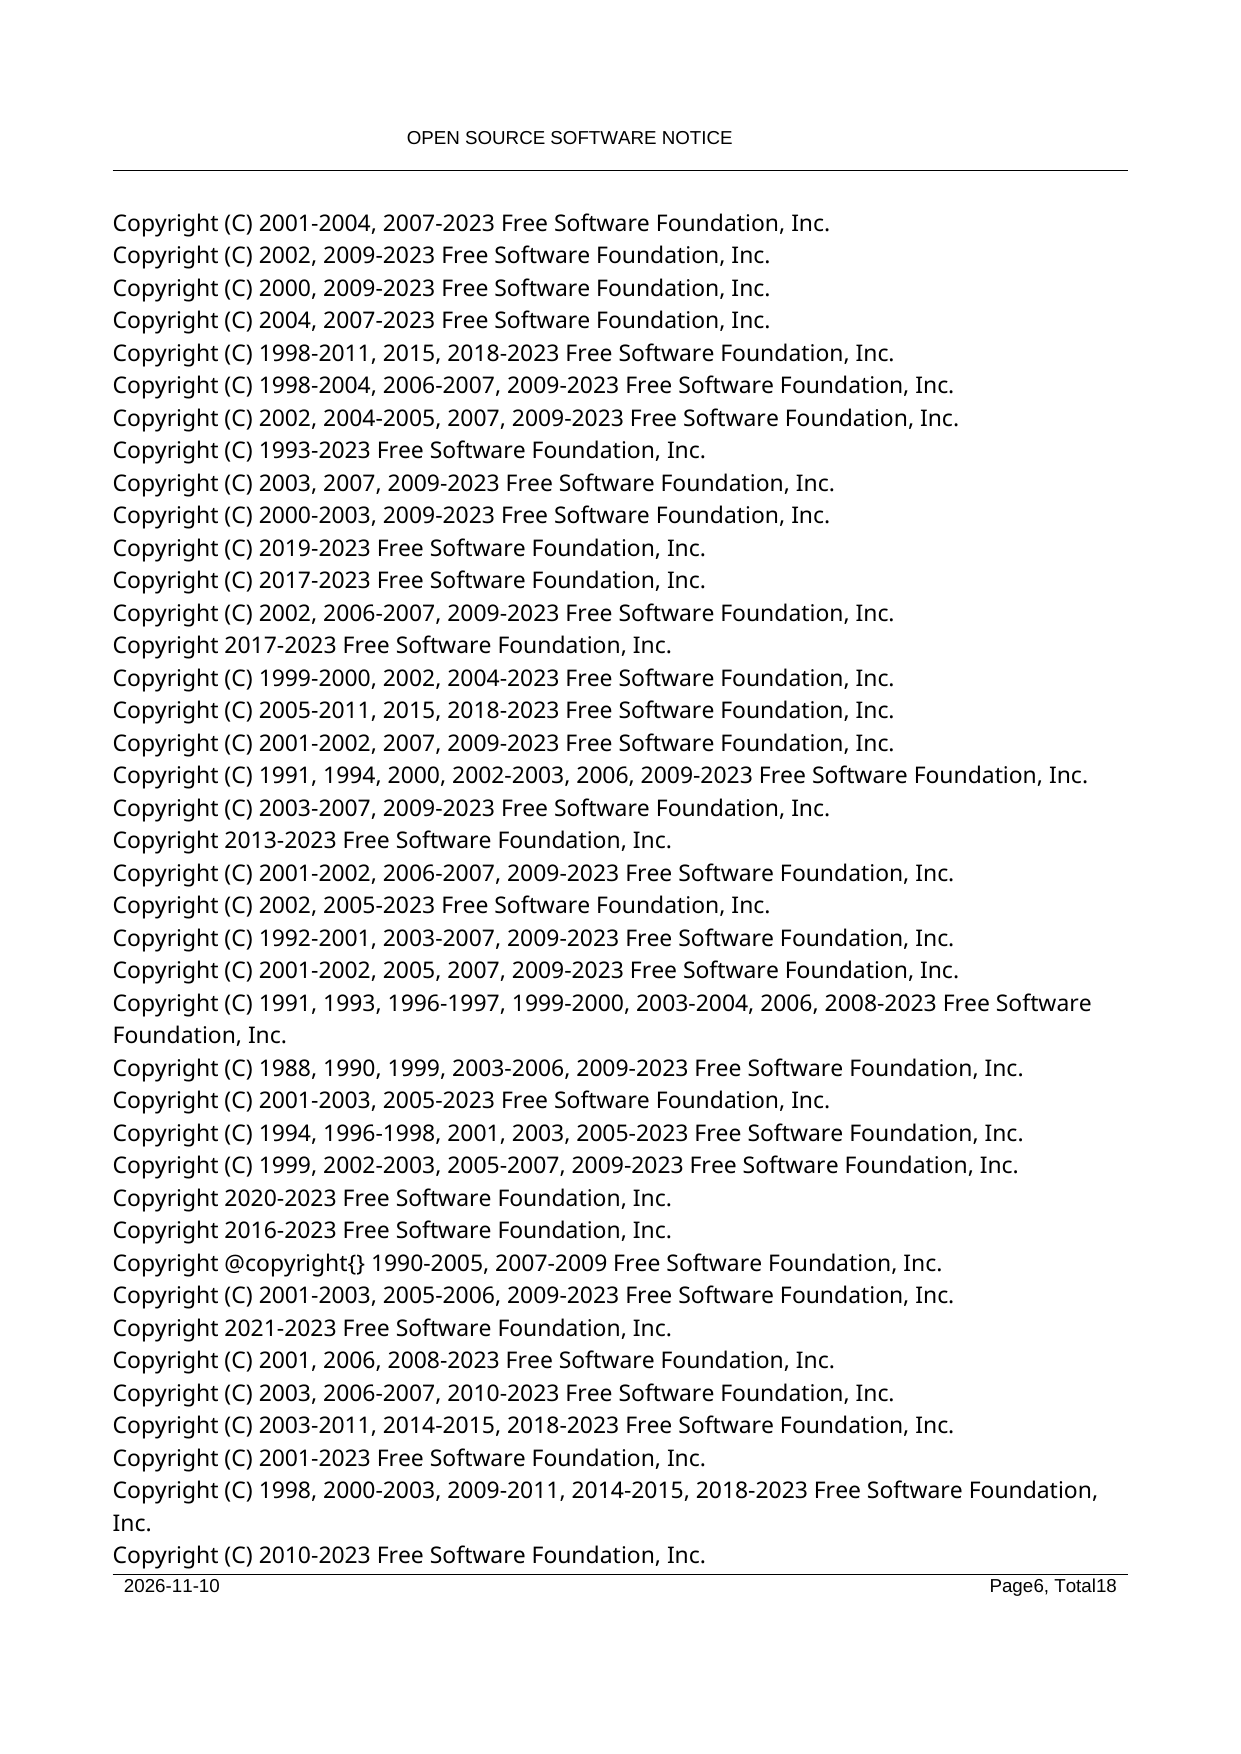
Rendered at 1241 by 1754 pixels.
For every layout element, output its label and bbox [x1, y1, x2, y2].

text [112, 206, 1128, 1571]
